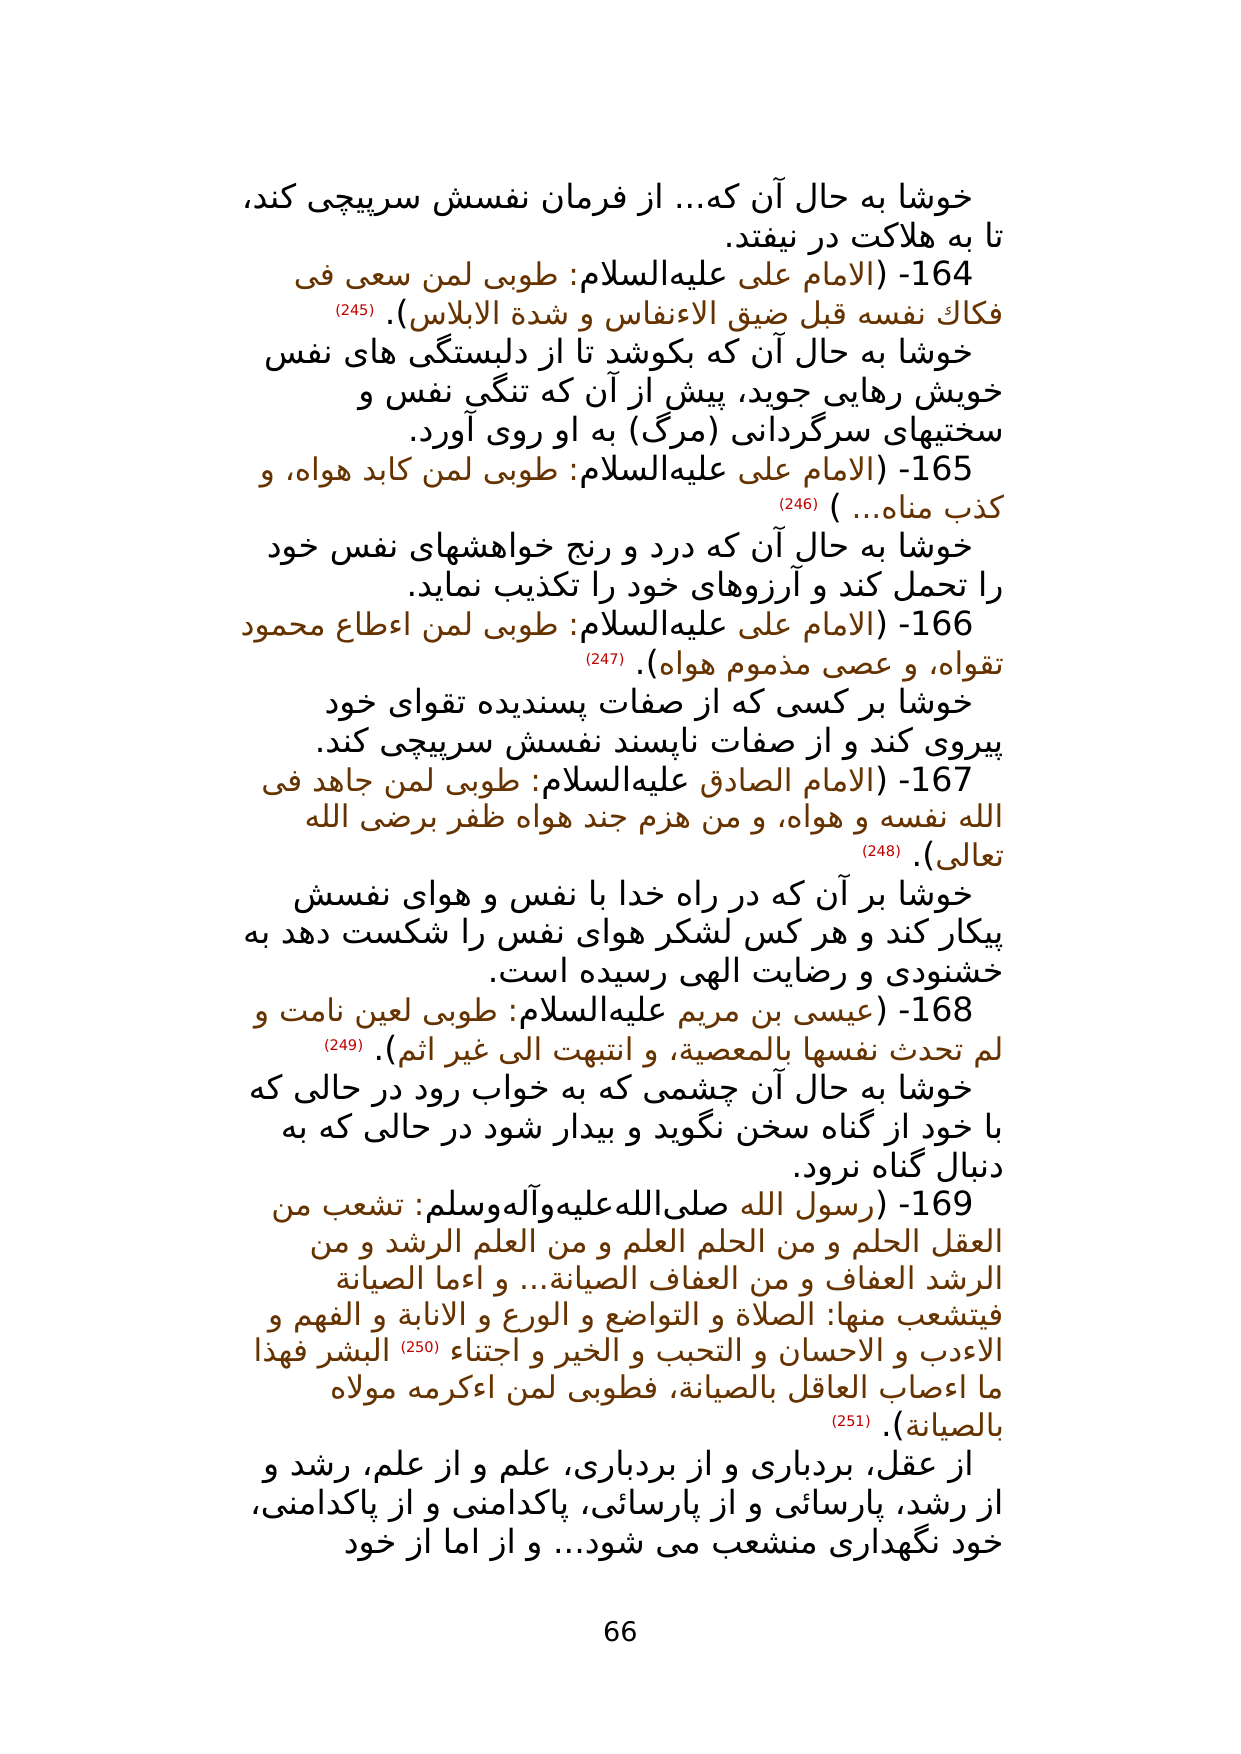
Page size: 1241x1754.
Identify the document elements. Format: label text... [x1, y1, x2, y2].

text خوشا بر كسى كه از صفات پسندیده تقواى خود پیروى كند و از صفات ناپسند نفسش سرپیچى كند. [236, 682, 1004, 760]
text خوشا بر آن كه در راه خدا با نفس و هواى نفسش پیكار كند و هر كس لشكر هواى نفس را شكست دهد به خشنودى و رضایت الهى رسیده است. [236, 874, 1004, 991]
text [236, 1444, 1004, 1561]
text 168- (عیسى بن مریم عليه‌السلام: طوبى لعین نامت و لم تحدث نفسها بالمعصیة، و انتبهت الى غیر اثم). (249) [236, 991, 1004, 1068]
text خوشا به حال آن كه... از فرمان نفسش سرپیچى كند، تا به هلاكت در نیفتد. [236, 177, 1004, 255]
text 166- (الامام على عليه‌السلام: طوبى لمن اءطاع محمود تقواه، و عصى مذموم هواه). (247) [236, 604, 1004, 682]
text 164- (الامام على عليه‌السلام: طوبى لمن سعى فى فكاك نفسه قبل ضیق الاءنفاس و شدة الابلاس). (245) [236, 255, 1004, 333]
text 169- (رسول الله صلى‌الله‌عليه‌وآله‌وسلم: تشعب من العقل الحلم و من الحلم العلم و من العلم الرشد و من الرشد العفاف و من العفاف الصیانة... و اءما الصیانة فیتشعب منها: الصلاة و التواضع و الورع و الانابة و الفهم و الاءدب و الاحسان و التحبب و الخیر و اجتناء (250) البشر فهذا ما اءصاب العاقل بالصیانة، فطوبى لمن اءكرمه مولاه بالصیانة). (251) [236, 1185, 1004, 1444]
text خوشا به حال آن كه درد و رنج خواهشهاى نفس خود را تحمل كند و آرزوهاى خود را تكذیب نماید. [236, 527, 1004, 604]
text خوشا به حال آن كه بكوشد تا از دلبستگى هاى نفس خویش رهایى جوید، پیش از آن كه تنگى نفس و سختیهاى سرگردانى (مرگ) به او روى آورد. [236, 333, 1004, 449]
text 165- (الامام على عليه‌السلام: طوبى لمن كابد هواه، و كذب مناه... ) (246) [236, 449, 1004, 527]
text خوشا به حال آن چشمى كه به خواب رود در حالى كه با خود از گناه سخن نگوید و بیدار شود در حالى كه به دنبال گناه نرود. [236, 1068, 1004, 1185]
text 167- (الامام الصادق عليه‌السلام: طوبى لمن جاهد فى الله نفسه و هواه، و من هزم جند هواه ظفر برضى الله تعالى). (248) [236, 760, 1004, 874]
